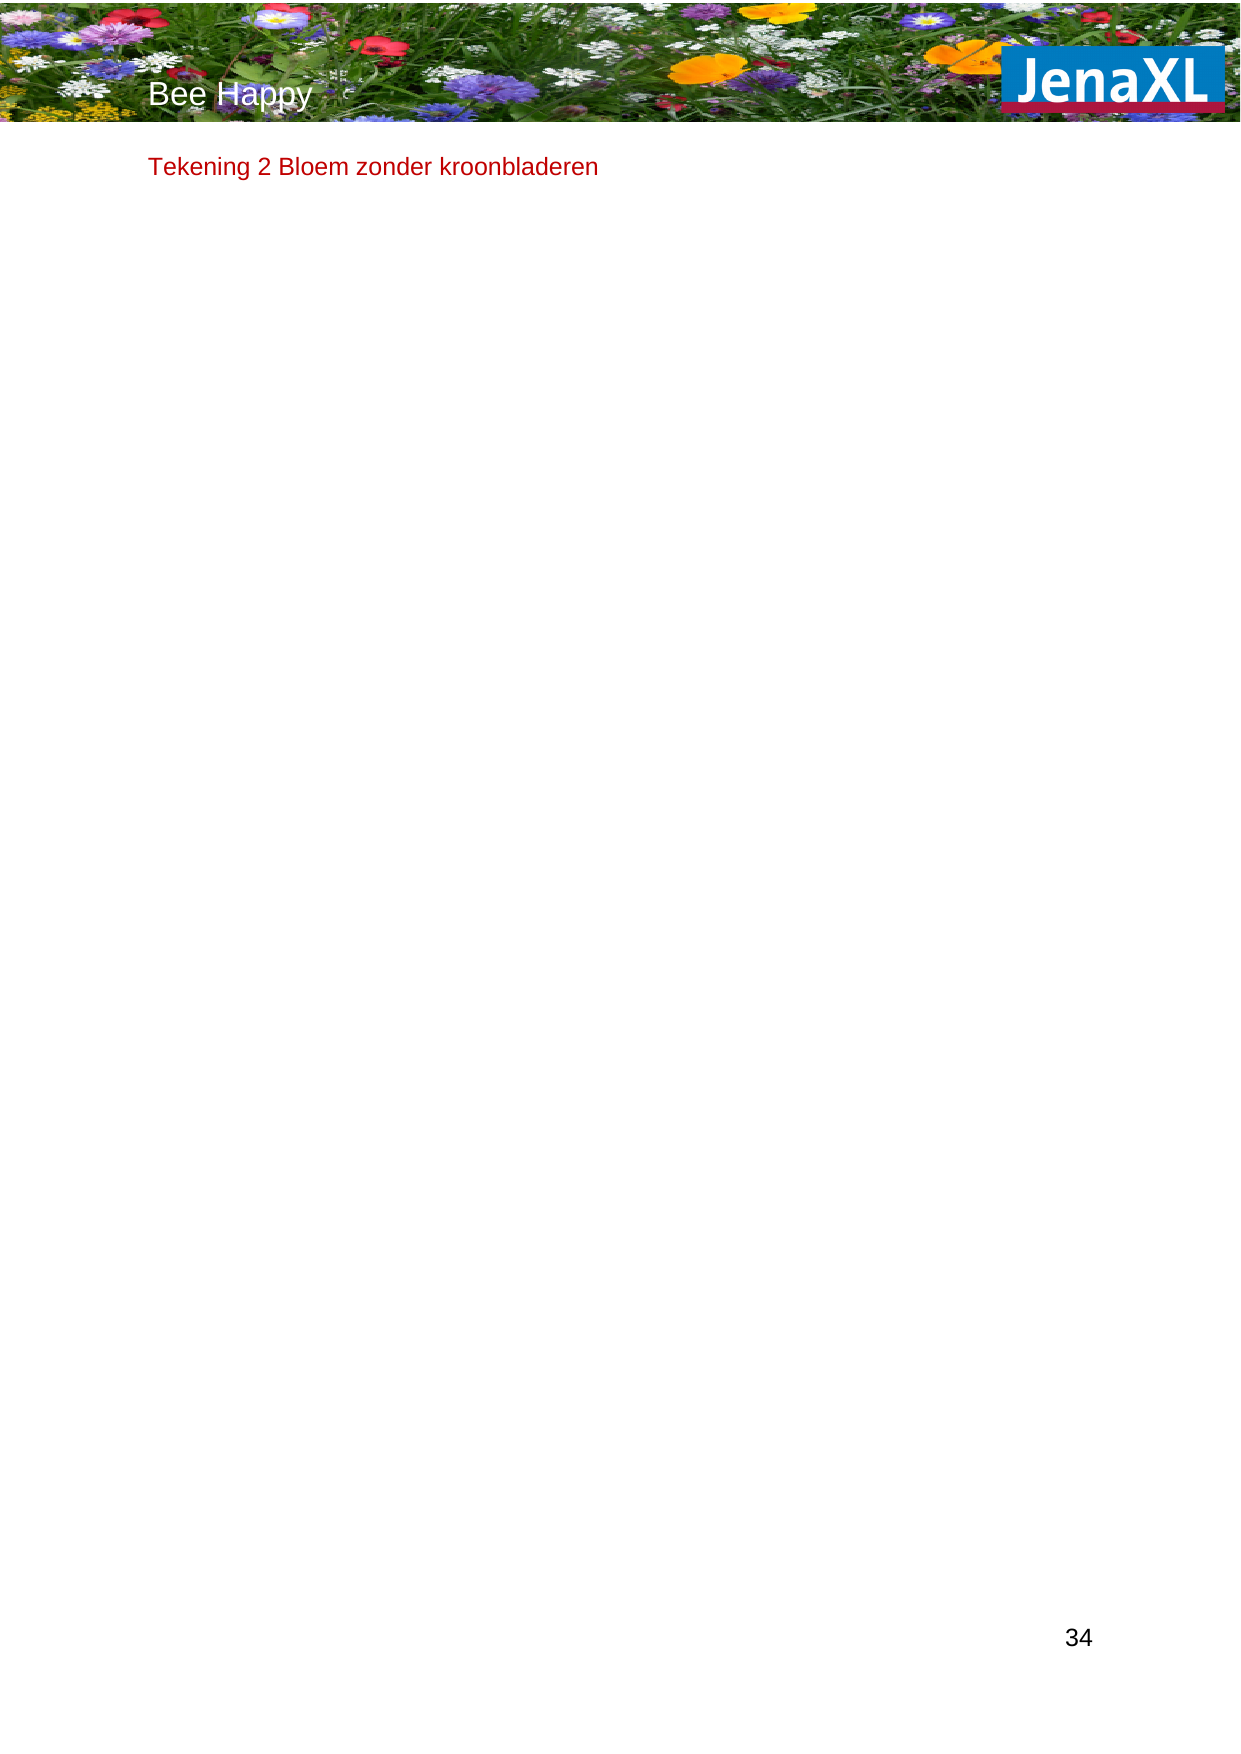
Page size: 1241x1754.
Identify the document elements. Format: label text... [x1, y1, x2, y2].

picture [0, 3, 1241, 122]
subtitle Tekening 2 Bloem zonder kroonbladeren [148, 152, 1093, 181]
